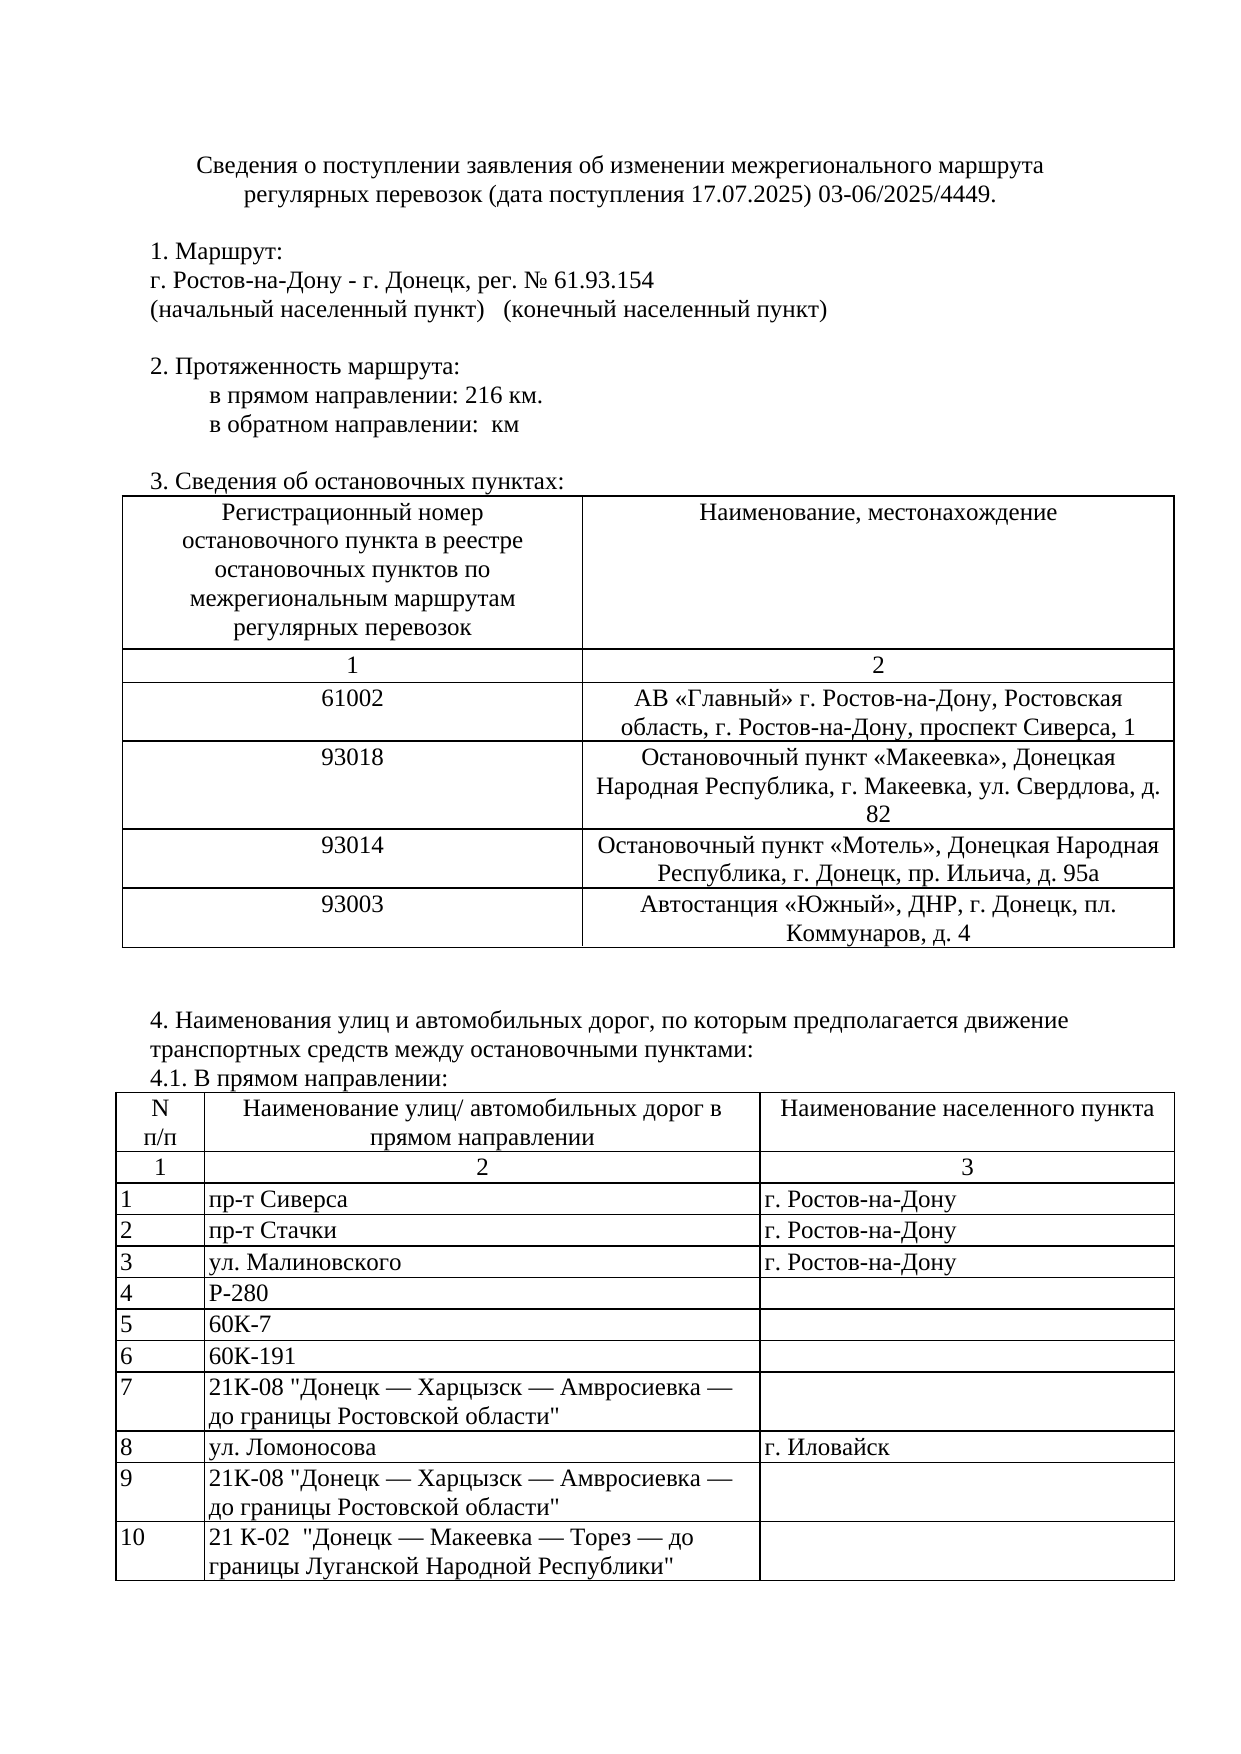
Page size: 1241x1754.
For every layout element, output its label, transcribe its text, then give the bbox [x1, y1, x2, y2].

table_cell 93018 [123, 742, 582, 828]
table_cell Остановочный пункт «Мотель», Донецкая Народная Республика, г. Донецк, пр. Ильича, д. 95а [583, 830, 1173, 887]
table_cell 6 [117, 1341, 204, 1371]
table_cell г. Ростов-на-Дону [761, 1247, 1174, 1277]
text 2. Протяженность маршрута: [150, 351, 1090, 380]
table_header Наименование улиц/ автомобильных дорог в прямом направлении [205, 1093, 759, 1151]
table_cell 21К-08 "Донецк — Харцызск — Амвросиевка — до границы Ростовской области" [205, 1463, 759, 1521]
table_cell 93014 [123, 830, 582, 887]
text 4. Наименования улиц и автомобильных дорог, по которым предполагается движение транспортных средств между остановочными пунктами: [150, 1005, 1090, 1063]
table_cell Остановочный пункт «Макеевка», Донецкая Народная Республика, г. Макеевка, ул. Свердлова, д. 82 [583, 742, 1173, 828]
table_cell ул. Малиновского [205, 1247, 759, 1277]
text 4.1. В прямом направлении: [150, 1063, 1090, 1092]
table_cell г. Ростов-на-Дону [761, 1184, 1174, 1214]
table_cell 2 [583, 650, 1173, 681]
text г. Ростов-на-Дону - г. Донецк, рег. № 61.93.154 [150, 265, 1090, 294]
table_cell [761, 1278, 1174, 1308]
table_header Регистрационный номер остановочного пункта в реестре остановочных пунктов по межрегиональным маршрутам регулярных перевозок [123, 497, 582, 648]
table_cell 61002 [123, 683, 582, 740]
table_cell 60К-7 [205, 1310, 759, 1339]
text в прямом направлении: 216 км. [150, 380, 1090, 409]
table_cell г. Ростов-на-Дону [761, 1215, 1174, 1245]
text 3. Сведения об остановочных пунктах: [150, 466, 1090, 495]
table_cell 3 [117, 1247, 204, 1277]
table_cell 2 [117, 1215, 204, 1245]
table_cell [761, 1373, 1174, 1430]
table_cell ул. Ломоносова [205, 1432, 759, 1461]
text (начальный населенный пункт) (конечный населенный пункт) [150, 294, 1090, 322]
table_cell г. Иловайск [761, 1432, 1174, 1461]
text Сведения о поступлении заявления об изменении межрегионального маршрута регулярных перевозок (дата поступления 17.07.2025) 03-06/2025/4449. [150, 150, 1090, 207]
table_header Наименование населенного пункта [761, 1093, 1174, 1151]
table_cell 4 [117, 1278, 204, 1308]
table_header Наименование, местонахождение [583, 497, 1173, 648]
text 1. Маршрут: [150, 236, 1090, 265]
table_cell [761, 1310, 1174, 1339]
table_cell 2 [205, 1152, 759, 1182]
table_cell 1 [123, 650, 582, 681]
table_cell пр-т Стачки [205, 1215, 759, 1245]
table_cell 1 [117, 1152, 204, 1182]
table_cell Р-280 [205, 1278, 759, 1308]
table_cell Автостанция «Южный», ДНР, г. Донецк, пл. Коммунаров, д. 4 [583, 889, 1173, 946]
table_cell 8 [117, 1432, 204, 1461]
table_cell [761, 1341, 1174, 1371]
table_cell пр-т Сиверса [205, 1184, 759, 1214]
table_cell 9 [117, 1463, 204, 1521]
table_cell 10 [117, 1522, 204, 1579]
table_cell АВ «Главный» г. Ростов-на-Дону, Ростовская область, г. Ростов-на-Дону, проспект Сиверса, 1 [583, 683, 1173, 740]
table_cell 93003 [123, 889, 582, 946]
text в обратном направлении: км [150, 409, 1090, 437]
table_cell 3 [761, 1152, 1174, 1182]
table_cell 5 [117, 1310, 204, 1339]
table_header N п/п [117, 1093, 204, 1151]
table_cell 21 К-02 "Донецк — Макеевка — Торез — до границы Луганской Народной Республики" [205, 1522, 759, 1579]
table_cell 21К-08 "Донецк — Харцызск — Амвросиевка — до границы Ростовской области" [205, 1373, 759, 1430]
table_cell [761, 1463, 1174, 1521]
table_cell 7 [117, 1373, 204, 1430]
table_cell 1 [117, 1184, 204, 1214]
table_cell [761, 1522, 1174, 1579]
table_cell 60К-191 [205, 1341, 759, 1371]
